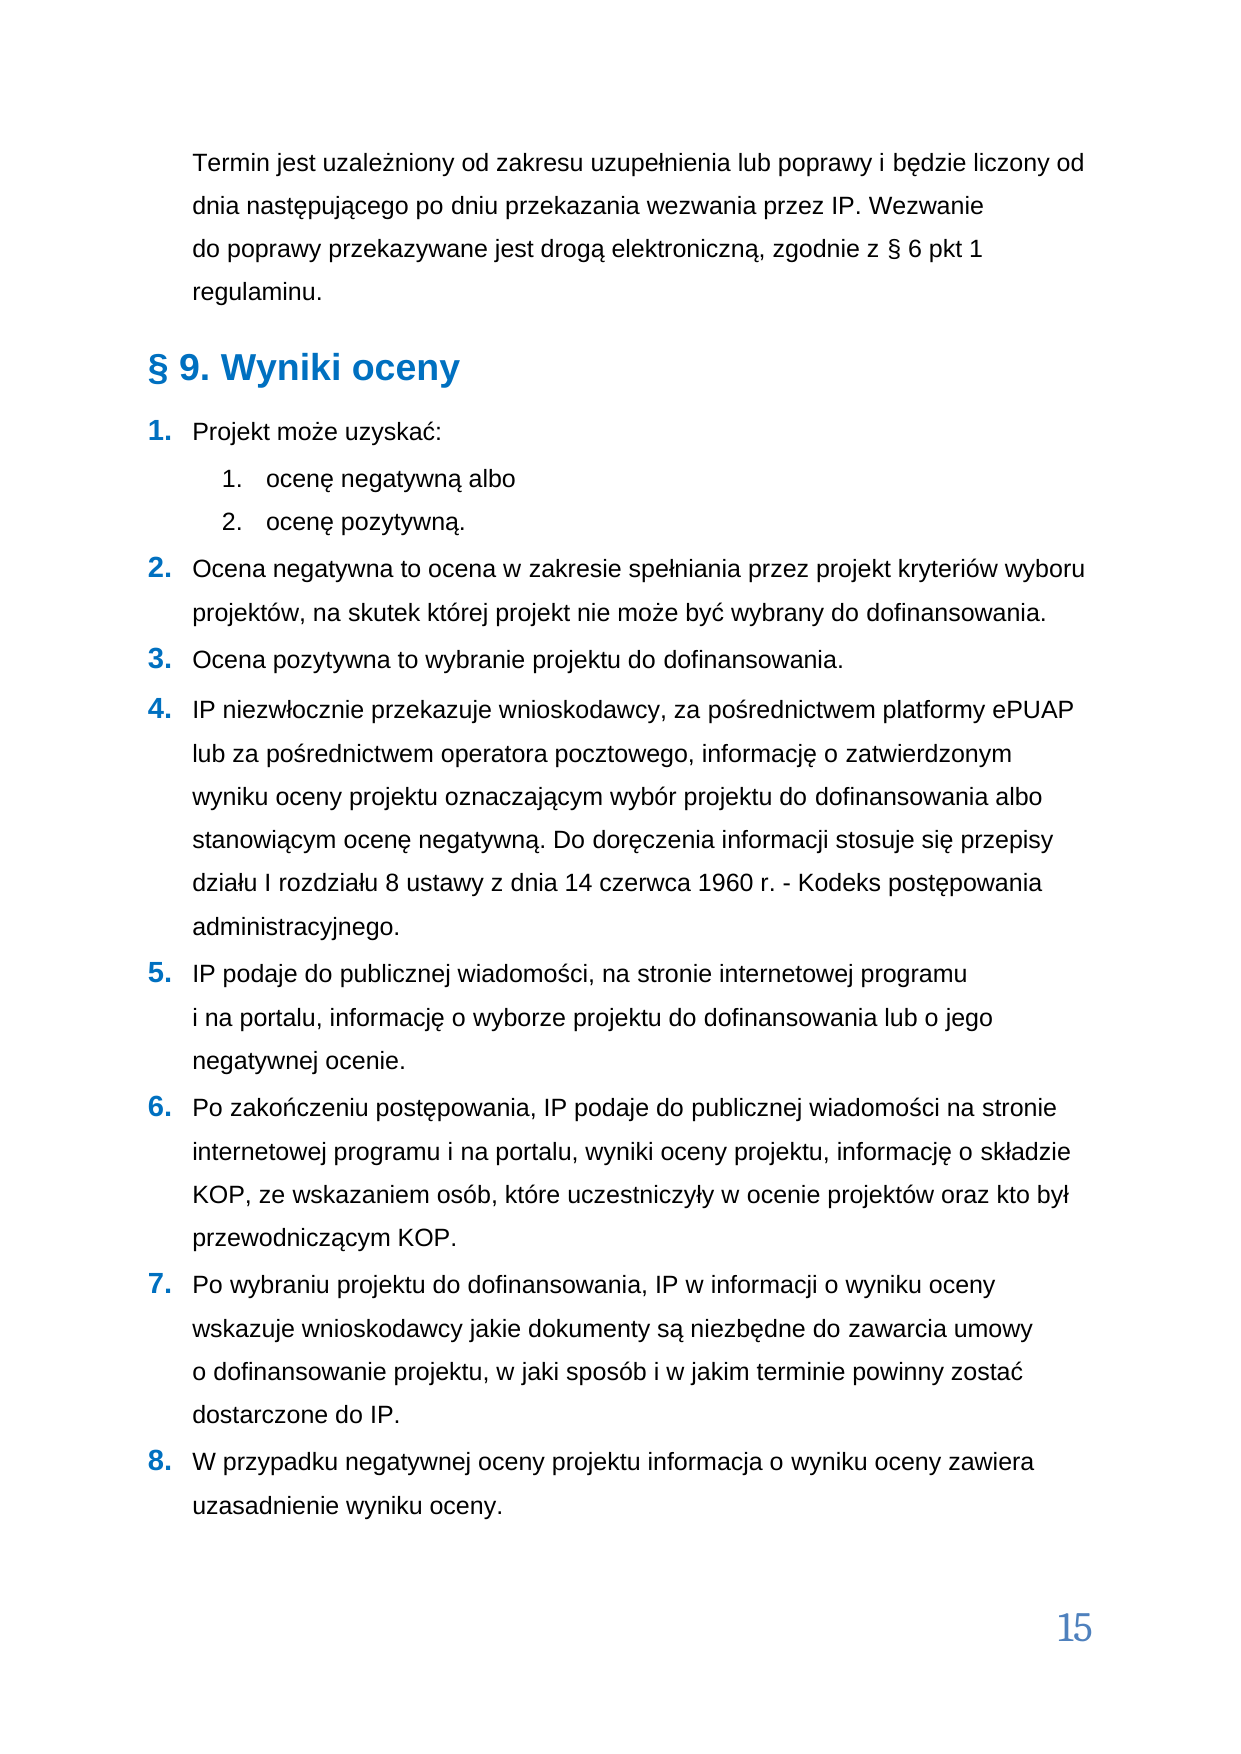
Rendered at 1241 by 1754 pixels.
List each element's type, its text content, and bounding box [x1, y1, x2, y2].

list W przypadku negatywnej oceny projektu informacja o wyniku oceny zawiera uzasadnienie wyniku oceny. [148, 1443, 1093, 1520]
list ocenę negatywną albo [222, 463, 1093, 492]
list Ocena negatywna to ocena w zakresie spełniania przez projekt kryteriów wyboru projektów, na skutek której projekt nie może być wybrany do dofinansowania. [148, 550, 1093, 626]
list Projekt może uzyskać: [148, 413, 1093, 447]
list IP niezwłocznie przekazuje wnioskodawcy, za pośrednictwem platformy ePUAP lub za pośrednictwem operatora pocztowego, informację o zatwierdzonym wyniku oceny projektu oznaczającym wybór projektu do dofinansowania albo stanowiącym ocenę negatywną. Do doręczenia informacji stosuje się przepisy działu I rozdziału 8 ustawy z dnia 14 czerwca 1960 r. - Kodeks postępowania administracyjnego. [148, 691, 1093, 940]
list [148, 148, 1093, 306]
subtitle § 9. Wyniki oceny [148, 345, 1093, 388]
list Po zakończeniu postępowania, IP podaje do publicznej wiadomości na stronie internetowej programu i na portalu, wyniki oceny projektu, informację o składzie KOP, ze wskazaniem osób, które uczestniczyły w ocenie projektów oraz kto był przewodniczącym KOP. [148, 1089, 1093, 1252]
list Ocena pozytywna to wybranie projektu do dofinansowania. [148, 641, 1093, 674]
list IP podaje do publicznej wiadomości, na stronie internetowej programu i na portalu, informację o wyborze projektu do dofinansowania lub o jego negatywnej ocenie. [148, 955, 1093, 1074]
list ocenę pozytywną. [222, 507, 1093, 535]
list Po wybraniu projektu do dofinansowania, IP w informacji o wyniku oceny wskazuje wnioskodawcy jakie dokumenty są niezbędne do zawarcia umowy o dofinansowanie projektu, w jaki sposób i w jakim terminie powinny zostać dostarczone do IP. [148, 1266, 1093, 1429]
